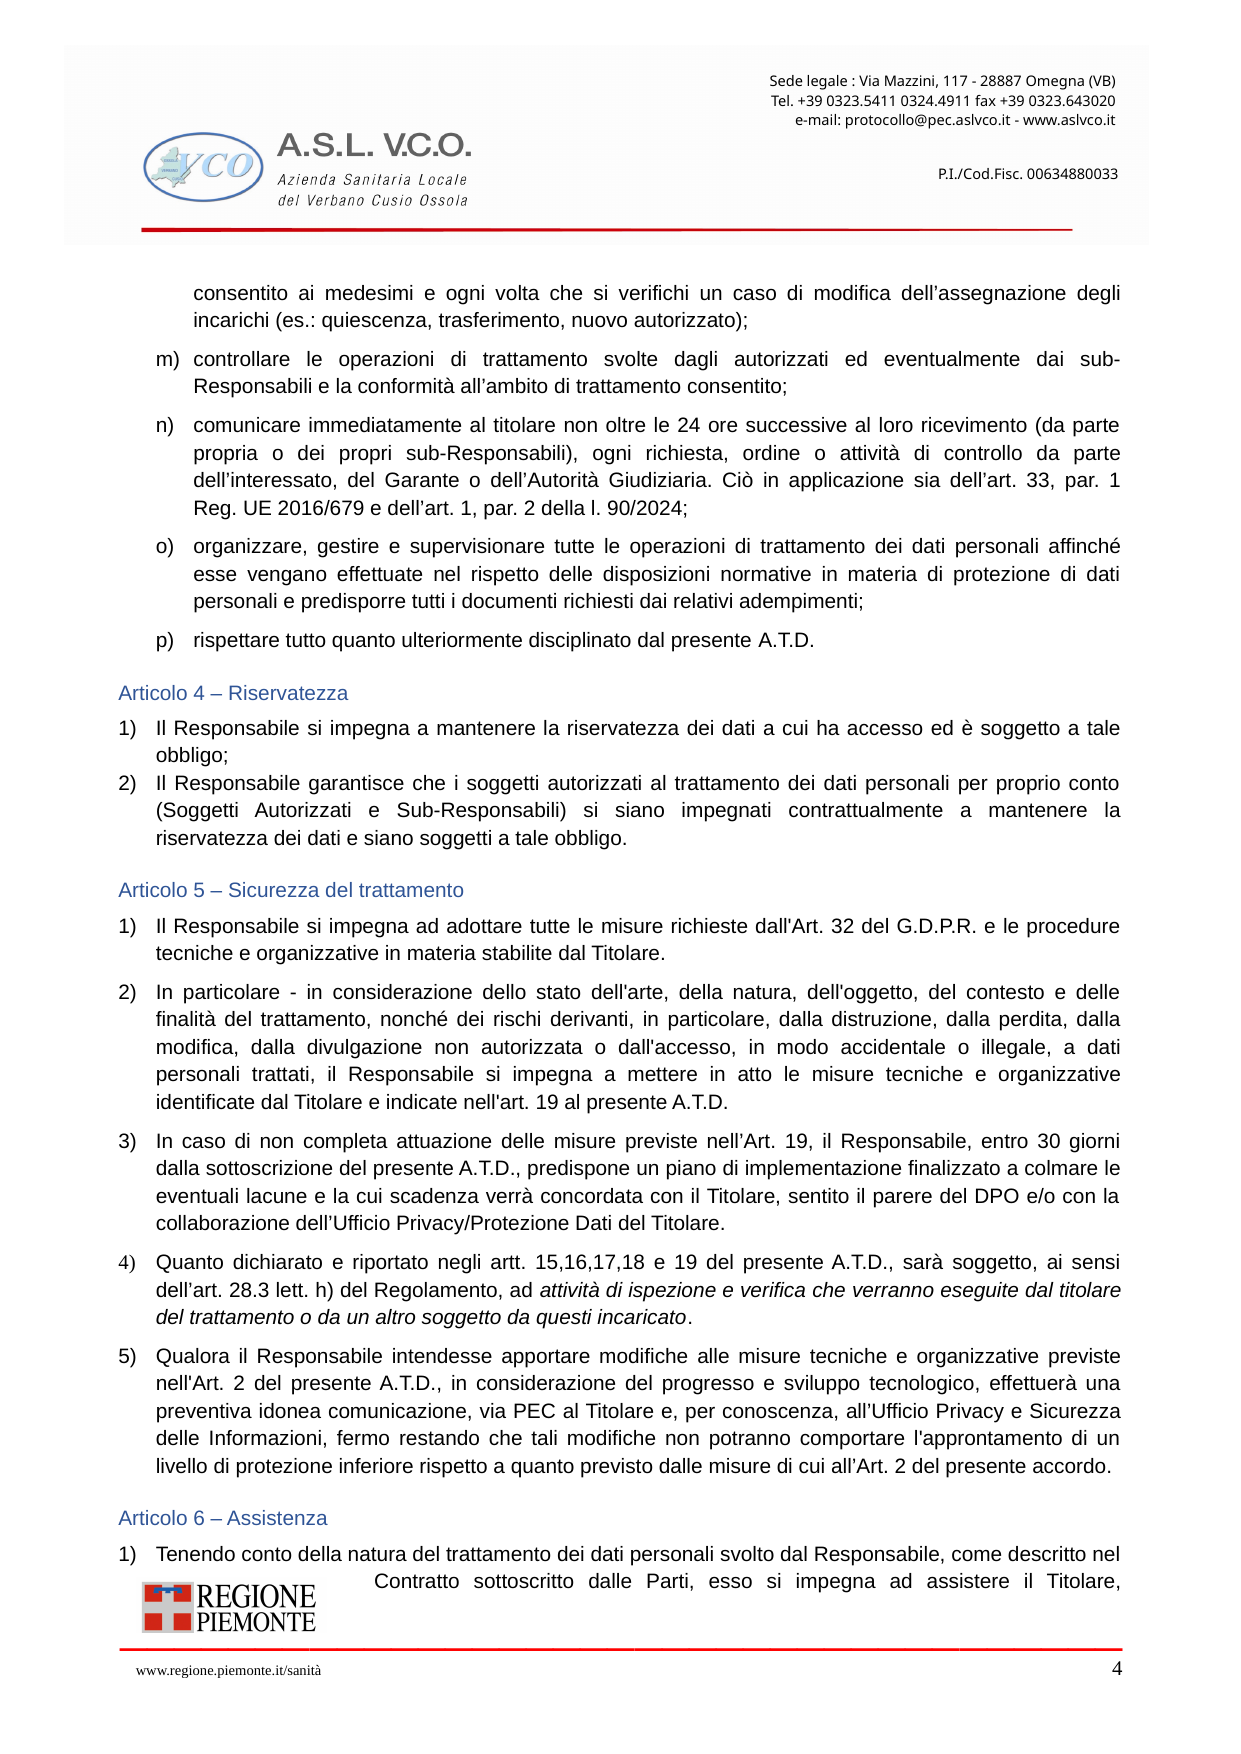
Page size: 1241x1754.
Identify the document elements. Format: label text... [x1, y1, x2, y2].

list Il Responsabile si impegna ad adottare tutte le misure richieste dall'Art. 32 del G.D.P.R. e le procedure tecniche e organizzative in materia stabilite dal Titolare. [118, 913, 1122, 965]
list organizzare, gestire e supervisionare tutte le operazioni di trattamento dei dati personali affinché esse vengano effettuate nel rispetto delle disposizioni normative in materia di protezione di dati personali e predisporre tutti i documenti richiesti dai relativi adempimenti; [156, 534, 1122, 613]
list In particolare - in considerazione dello stato dell'arte, della natura, dell'oggetto, del contesto e delle finalità del trattamento, nonché dei rischi derivanti, in particolare, dalla distruzione, dalla perdita, dalla modifica, dalla divulgazione non autorizzata o dall'accesso, in modo accidentale o illegale, a dati personali trattati, il Responsabile si impegna a mettere in atto le misure tecniche e organizzative identificate dal Titolare e indicate nell'art. 19 al presente A.T.D. [118, 980, 1122, 1114]
picture [64, 45, 1149, 245]
list rispettare tutto quanto ulteriormente disciplinato dal presente A.T.D. [156, 628, 1122, 652]
list Qualora il Responsabile intendesse apportare modifiche alle misure tecniche e organizzative previste nell'Art. 2 del presente A.T.D., in considerazione del progresso e sviluppo tecnologico, effettuerà una preventiva idonea comunicazione, via PEC al Titolare e, per conoscenza, all’Ufficio Privacy e Sicurezza delle Informazioni, fermo restando che tali modifiche non potranno comportare l'approntamento di un livello di protezione inferiore rispetto a quanto previsto dalle misure di cui all’Art. 2 del presente accordo. [118, 1344, 1122, 1478]
subtitle Articolo 6 – Assistenza [118, 1506, 1122, 1530]
list In caso di non completa attuazione delle misure previste nell’Art. 19, il Responsabile, entro 30 giorni dalla sottoscrizione del presente A.T.D., predispone un piano di implementazione finalizzato a colmare le eventuali lacune e la cui scadenza verrà concordata con il Titolare, sentito il parere del DPO e/o con la collaborazione dell’Ufficio Privacy/Protezione Dati del Titolare. [118, 1128, 1122, 1235]
picture [136, 1593, 327, 1633]
list controllare le operazioni di trattamento svolte dagli autorizzati ed eventualmente dai sub-Responsabili e la conformità all’ambito di trattamento consentito; [156, 347, 1122, 398]
list comunicare immediatamente al titolare non oltre le 24 ore successive al loro ricevimento (da parte propria o dei propri sub-Responsabili), ogni richiesta, ordine o attività di controllo da parte dell’interessato, del Garante o dell’Autorità Giudiziaria. Ciò in applicazione sia dell’art. 33, par. 1 Reg. UE 2016/679 e dell’art. 1, par. 2 della l. 90/2024; [156, 413, 1122, 519]
subtitle Articolo 5 – Sicurezza del trattamento [118, 878, 1122, 902]
subtitle Articolo 4 – Riservatezza [118, 681, 1122, 704]
list Il Responsabile si impegna a mantenere la riservatezza dei dati a cui ha accesso ed è soggetto a tale obbligo; [118, 716, 1122, 767]
list Il Responsabile garantisce che i soggetti autorizzati al trattamento dei dati personali per proprio conto (Soggetti Autorizzati e Sub-Responsabili) si siano impegnati contrattualmente a mantenere la riservatezza dei dati e siano soggetti a tale obbligo. [118, 771, 1122, 850]
list Quanto dichiarato e riportato negli artt. 15,16,17,18 e 19 del presente A.T.D., sarà soggetto, ai sensi dell’art. 28.3 lett. h) del Regolamento, ad attività di ispezione e verifica che verranno eseguite dal titolare del trattamento o da un altro soggetto da questi incaricato. [118, 1250, 1122, 1329]
